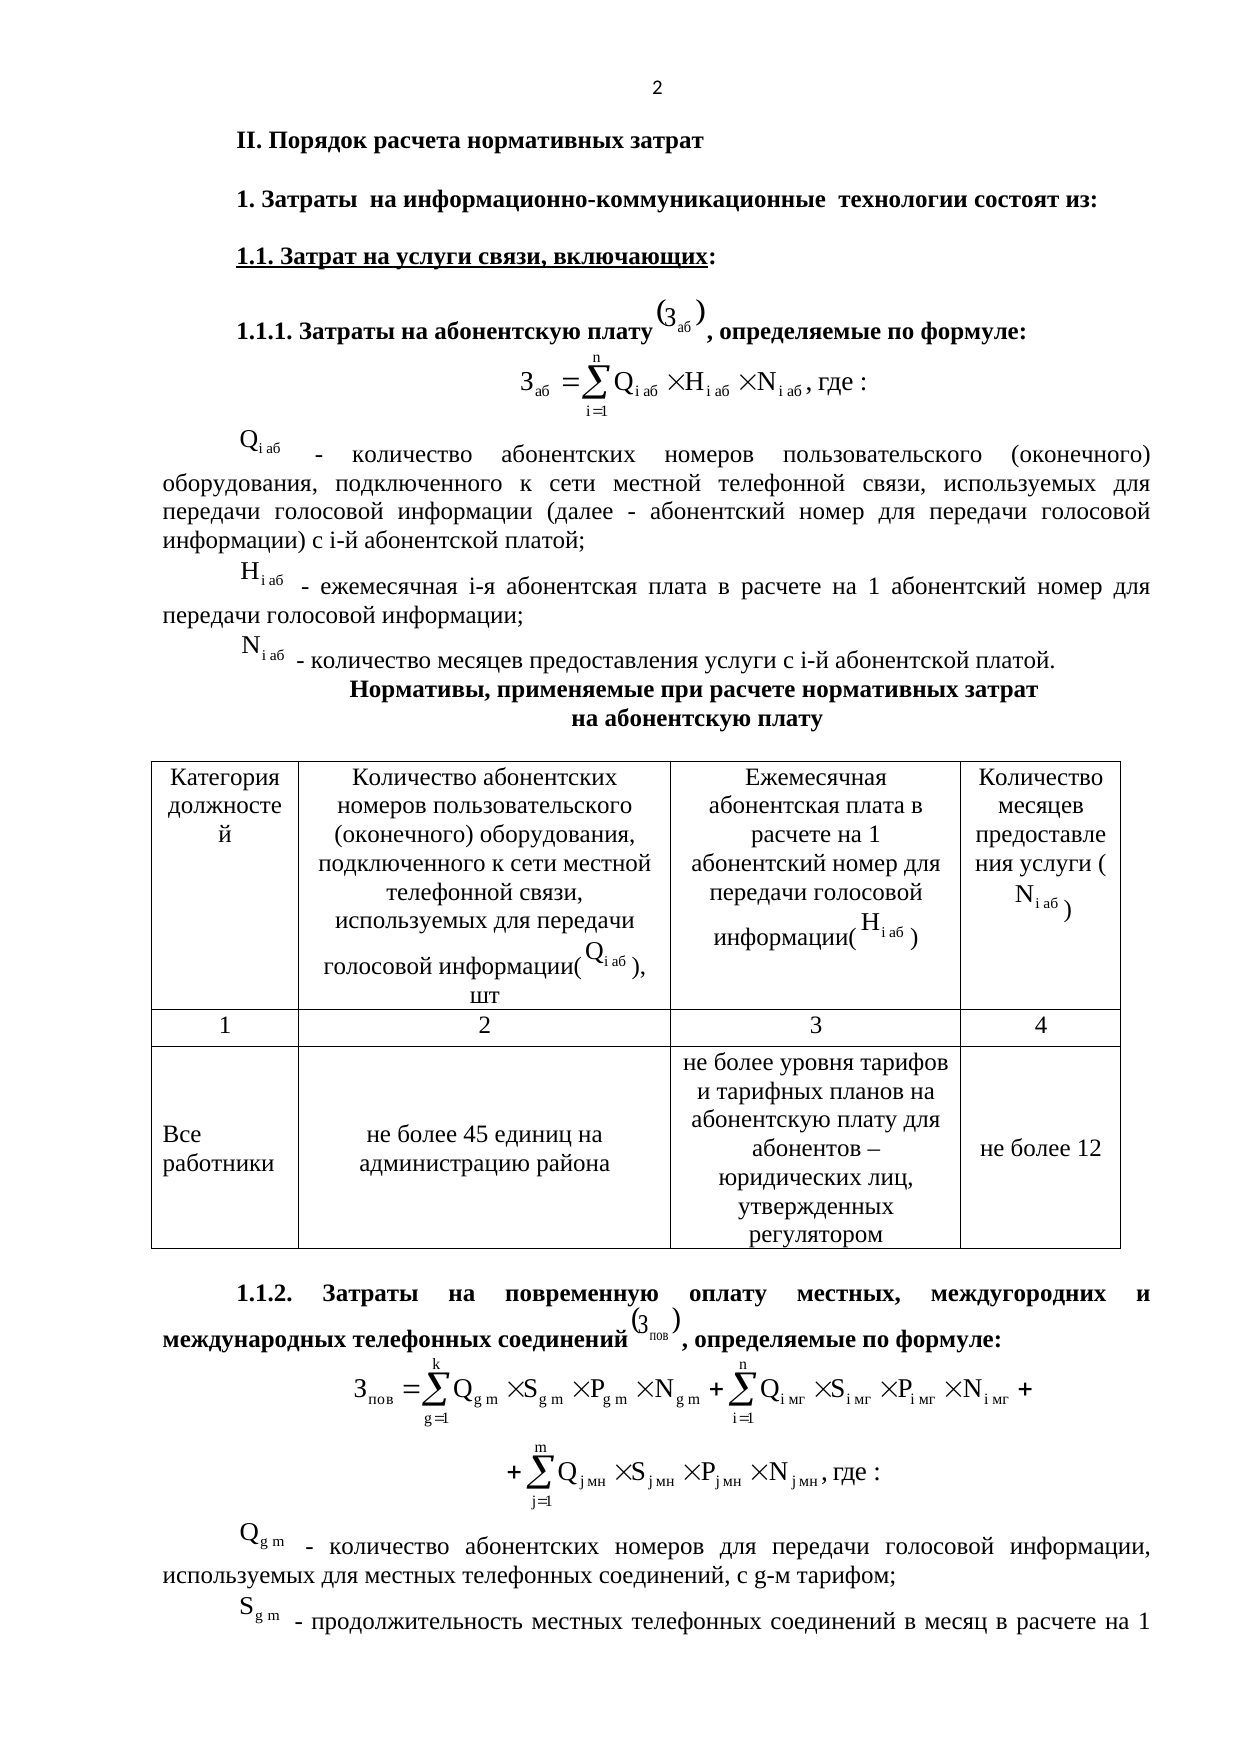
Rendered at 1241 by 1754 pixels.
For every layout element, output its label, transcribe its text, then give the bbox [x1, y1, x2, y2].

table_cell не более 12 [961, 1047, 1120, 1248]
table_cell 3 [671, 1010, 960, 1046]
text - количество абонентских номеров пользовательского (оконечного) оборудования, подключенного к сети местной телефонной связи, используемых для передачи голосовой информации (далее - абонентский номер для передачи голосовой информации) с i-й абонентской платой; [162, 422, 1152, 554]
text Нормативы, применяемые при расчете нормативных затрат [162, 674, 1152, 703]
text 1.1. Затрат на услуги связи, включающих: [162, 241, 1152, 270]
table_cell не более уровня тарифов и тарифных планов на абонентскую плату для абонентов – юридических лиц, утвержденных регулятором [671, 1047, 960, 1248]
table_header Ежемесячная абонентская плата в расчете на 1 абонентский номер для передачи голосовой информации() [671, 762, 960, 1009]
table_cell не более 45 единиц на администрацию района [299, 1047, 670, 1248]
text 1.1.2. Затраты на повременную оплату местных, междугородних и международных телефонных соединений, определяемые по формуле: [162, 1278, 1152, 1353]
table_cell 1 [152, 1010, 298, 1046]
text - количество месяцев предоставления услуги с i-й абонентской платой. [162, 628, 1152, 674]
table_cell Все работники [152, 1047, 298, 1248]
text на абонентскую плату [162, 703, 1152, 732]
text 1.1.1. Затраты на абонентскую плату, определяемые по формуле: [162, 299, 1152, 345]
table_cell 4 [961, 1010, 1120, 1046]
table_cell 2 [299, 1010, 670, 1046]
text II. Порядок расчета нормативных затрат [162, 125, 1152, 153]
table_header Количество абонентских номеров пользовательского (оконечного) оборудования, подключенного к сети местной телефонной связи, используемых для передачи голосовой информации(), шт [299, 762, 670, 1009]
text - ежемесячная i-я абонентская плата в расчете на 1 абонентский номер для передачи голосовой информации; [162, 554, 1152, 628]
table_header Количество месяцев предоставления услуги () [961, 762, 1120, 1009]
table_header Категория должностей [152, 762, 298, 1009]
text - количество абонентских номеров для передачи голосовой информации, используемых для местных телефонных соединений, с g-м тарифом; [162, 1514, 1152, 1589]
text 1. Затраты на информационно-коммуникационные технологии состоят из: [236, 184, 1152, 213]
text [162, 1589, 1152, 1635]
